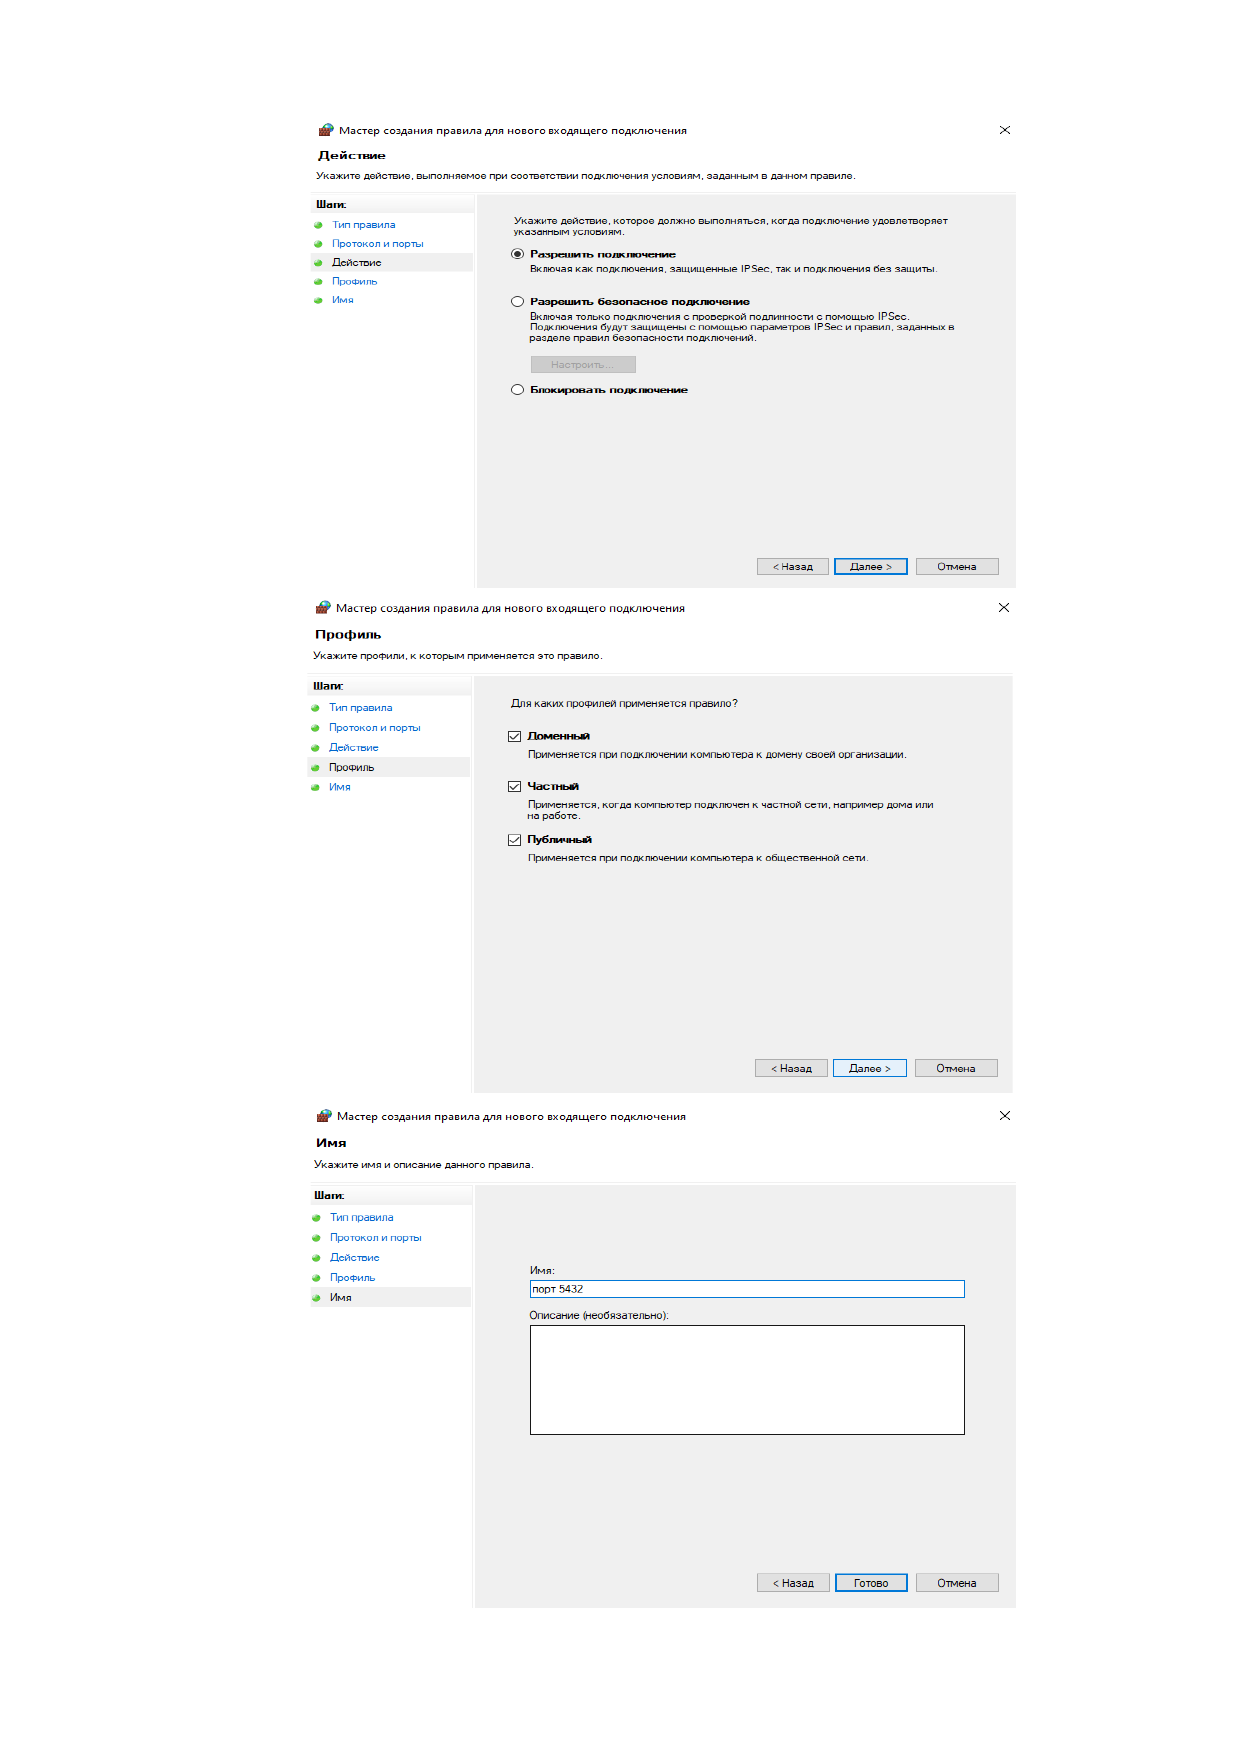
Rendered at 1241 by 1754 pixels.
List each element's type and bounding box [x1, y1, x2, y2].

picture [306, 595, 1012, 1092]
picture [309, 1103, 1015, 1607]
picture [309, 118, 1015, 587]
